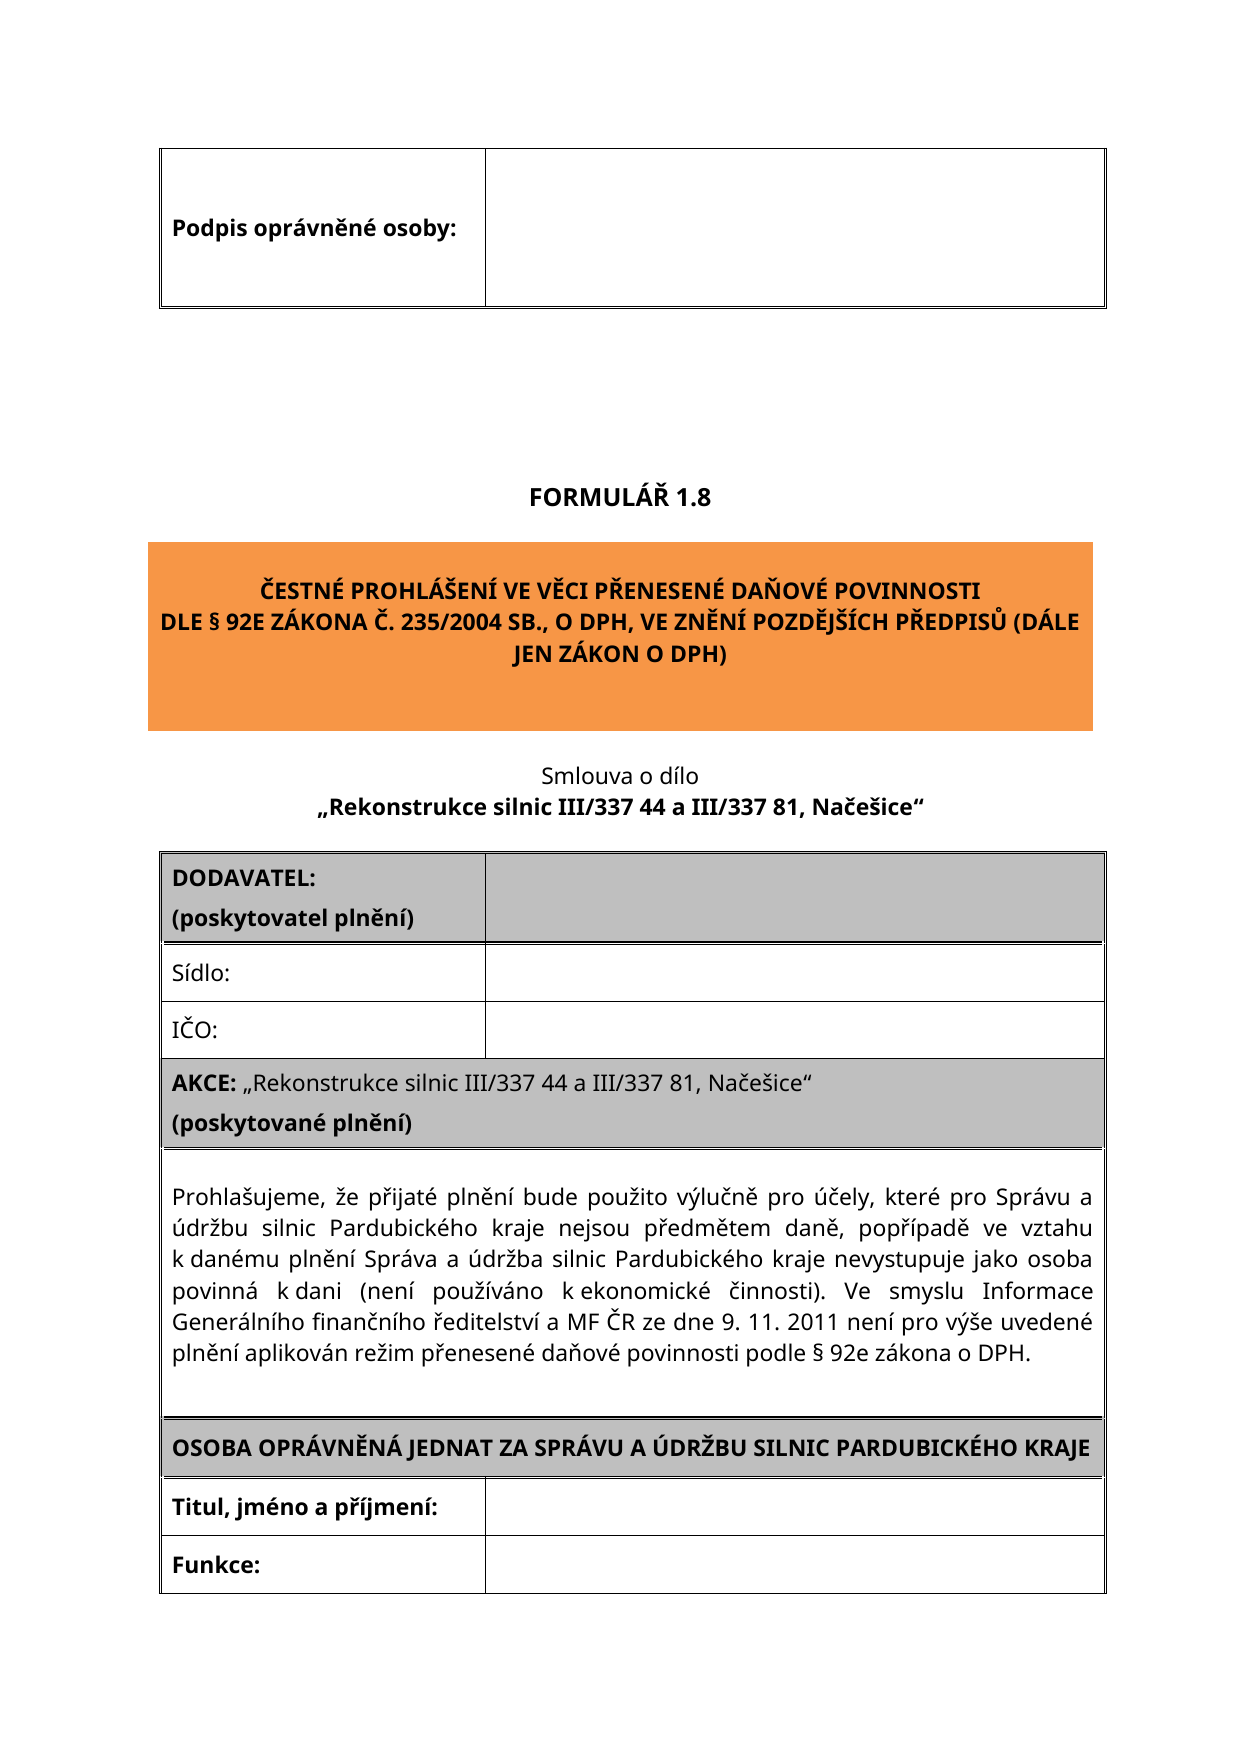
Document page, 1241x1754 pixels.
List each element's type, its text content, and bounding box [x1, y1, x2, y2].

table_cell Podpis oprávněné osoby: [162, 149, 485, 306]
text „Rekonstrukce silnic III/337 44 a III/337 81, Načešice“ [148, 791, 1093, 822]
text Smlouva o dílo [148, 760, 1093, 791]
table_cell [486, 941, 1104, 1001]
table_cell [486, 149, 1104, 306]
text dle § 92e zákona č. 235/2004 Sb., o DPH, ve znění pozdějších předpisů (dále jen zákon o DPH) [148, 606, 1093, 669]
table_cell Sídlo: [162, 941, 485, 1001]
table_header [486, 854, 1104, 941]
table_header DODAVATEL: (poskytovatel plnění) [162, 854, 485, 941]
table_cell osoba oprávněná jednat za SPRÁVU A ÚDRŽBU SILNIC PARDUBICKÉHO KRAJE [162, 1416, 1104, 1476]
table_cell [486, 1476, 1104, 1535]
text FORMULÁŘ 1.8 [148, 480, 1093, 514]
text čestné Prohlášení ve věci přenesené daňové povinnosti [148, 575, 1093, 606]
table_cell Prohlašujeme, že přijaté plnění bude použito výlučně pro účely, které pro Správu a údržbu silnic Pardubického kraje nejsou předmětem daně, popřípadě ve vztahu k danému plnění Správa a údržba silnic Pardubického kraje nevystupuje jako osoba povinná k dani (není používáno k ekonomické činnosti). Ve smyslu Informace Generálního finančního ředitelství a MF ČR ze dne 9. 11. 2011 není pro výše uvedené plnění aplikován režim přenesené daňové povinnosti podle § 92e zákona o DPH. [162, 1147, 1104, 1416]
table_cell AKCE: „Rekonstrukce silnic III/337 44 a III/337 81, Načešice“ (poskytované plnění) [162, 1059, 1104, 1147]
table_cell [486, 1002, 1104, 1058]
table_cell Funkce: [162, 1536, 485, 1592]
table_cell Titul, jméno a příjmení: [162, 1476, 485, 1535]
table_cell [486, 1536, 1104, 1592]
table_cell IČO: [162, 1002, 485, 1058]
